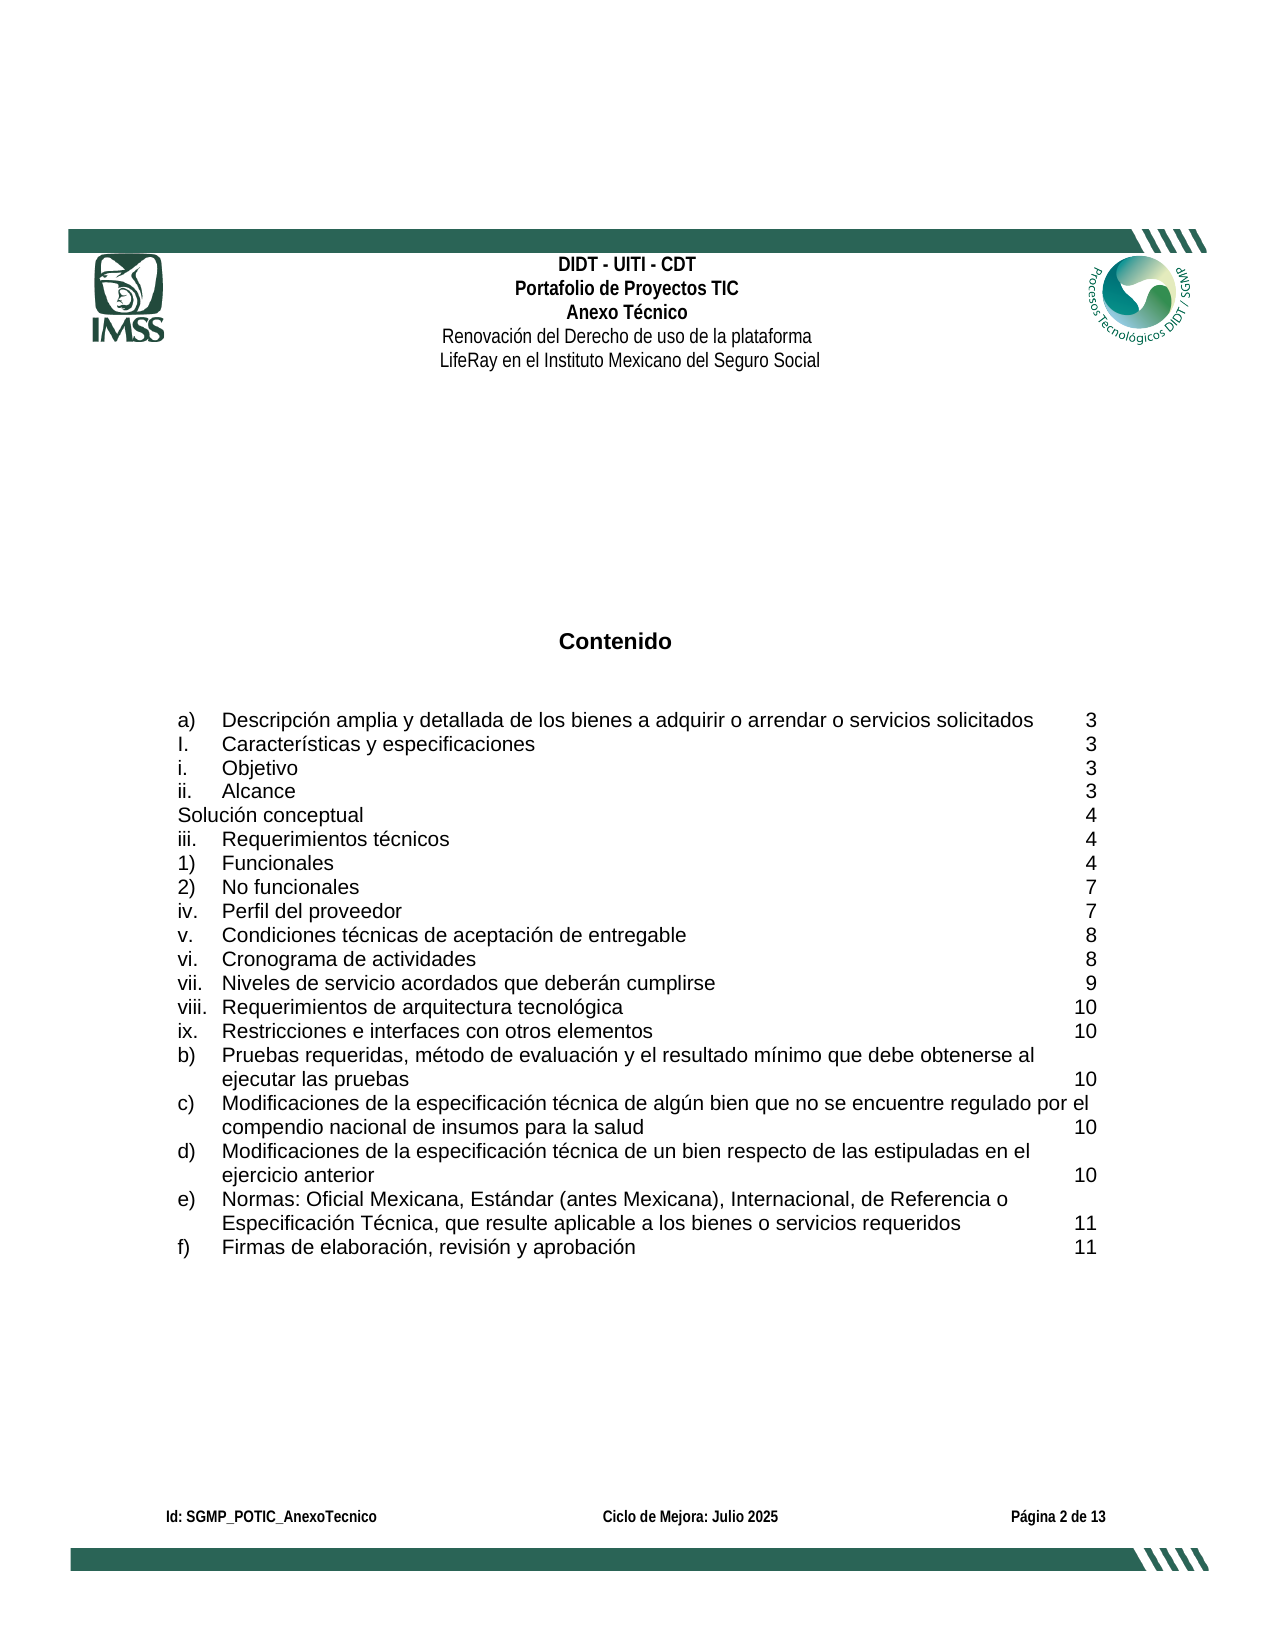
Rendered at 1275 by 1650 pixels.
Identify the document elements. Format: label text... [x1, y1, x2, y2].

text Solución conceptual 4 [177, 803, 1098, 827]
text a) Descripción amplia y detallada de los bienes a adquirir o arrendar o servicios solicitados 3 [177, 707, 1098, 731]
picture [68, 229, 1207, 346]
text c) Modificaciones de la especificación técnica de algún bien que no se encuentre regulado por el compendio nacional de insumos para la salud 10 [177, 1091, 1098, 1139]
text d) Modificaciones de la especificación técnica de un bien respecto de las estipuladas en el ejercicio anterior 10 [177, 1139, 1098, 1187]
text iv. Perfil del proveedor 7 [177, 899, 1098, 923]
picture [70, 1548, 1209, 1571]
text vii. Niveles de servicio acordados que deberán cumplirse 9 [177, 971, 1098, 995]
text ix. Restricciones e interfaces con otros elementos 10 [177, 1019, 1098, 1043]
text b) Pruebas requeridas, método de evaluación y el resultado mínimo que debe obtenerse al ejecutar las pruebas 10 [177, 1043, 1098, 1091]
text ii. Alcance 3 [177, 779, 1098, 803]
text v. Condiciones técnicas de aceptación de entregable 8 [177, 923, 1098, 947]
text vi. Cronograma de actividades 8 [177, 947, 1098, 971]
text e) Normas: Oficial Mexicana, Estándar (antes Mexicana), Internacional, de Referencia o Especificación Técnica, que resulte aplicable a los bienes o servicios requeridos 11 [177, 1187, 1098, 1234]
text I. Características y especificaciones 3 [177, 731, 1098, 755]
text 1) Funcionales 4 [177, 851, 1098, 875]
text i. Objetivo 3 [177, 755, 1098, 779]
text f) Firmas de elaboración, revisión y aprobación 11 [177, 1234, 1098, 1258]
text iii. Requerimientos técnicos 4 [177, 827, 1098, 851]
text Contenido [133, 628, 1098, 655]
text viii. Requerimientos de arquitectura tecnológica 10 [177, 995, 1098, 1019]
text 2) No funcionales 7 [177, 875, 1098, 899]
